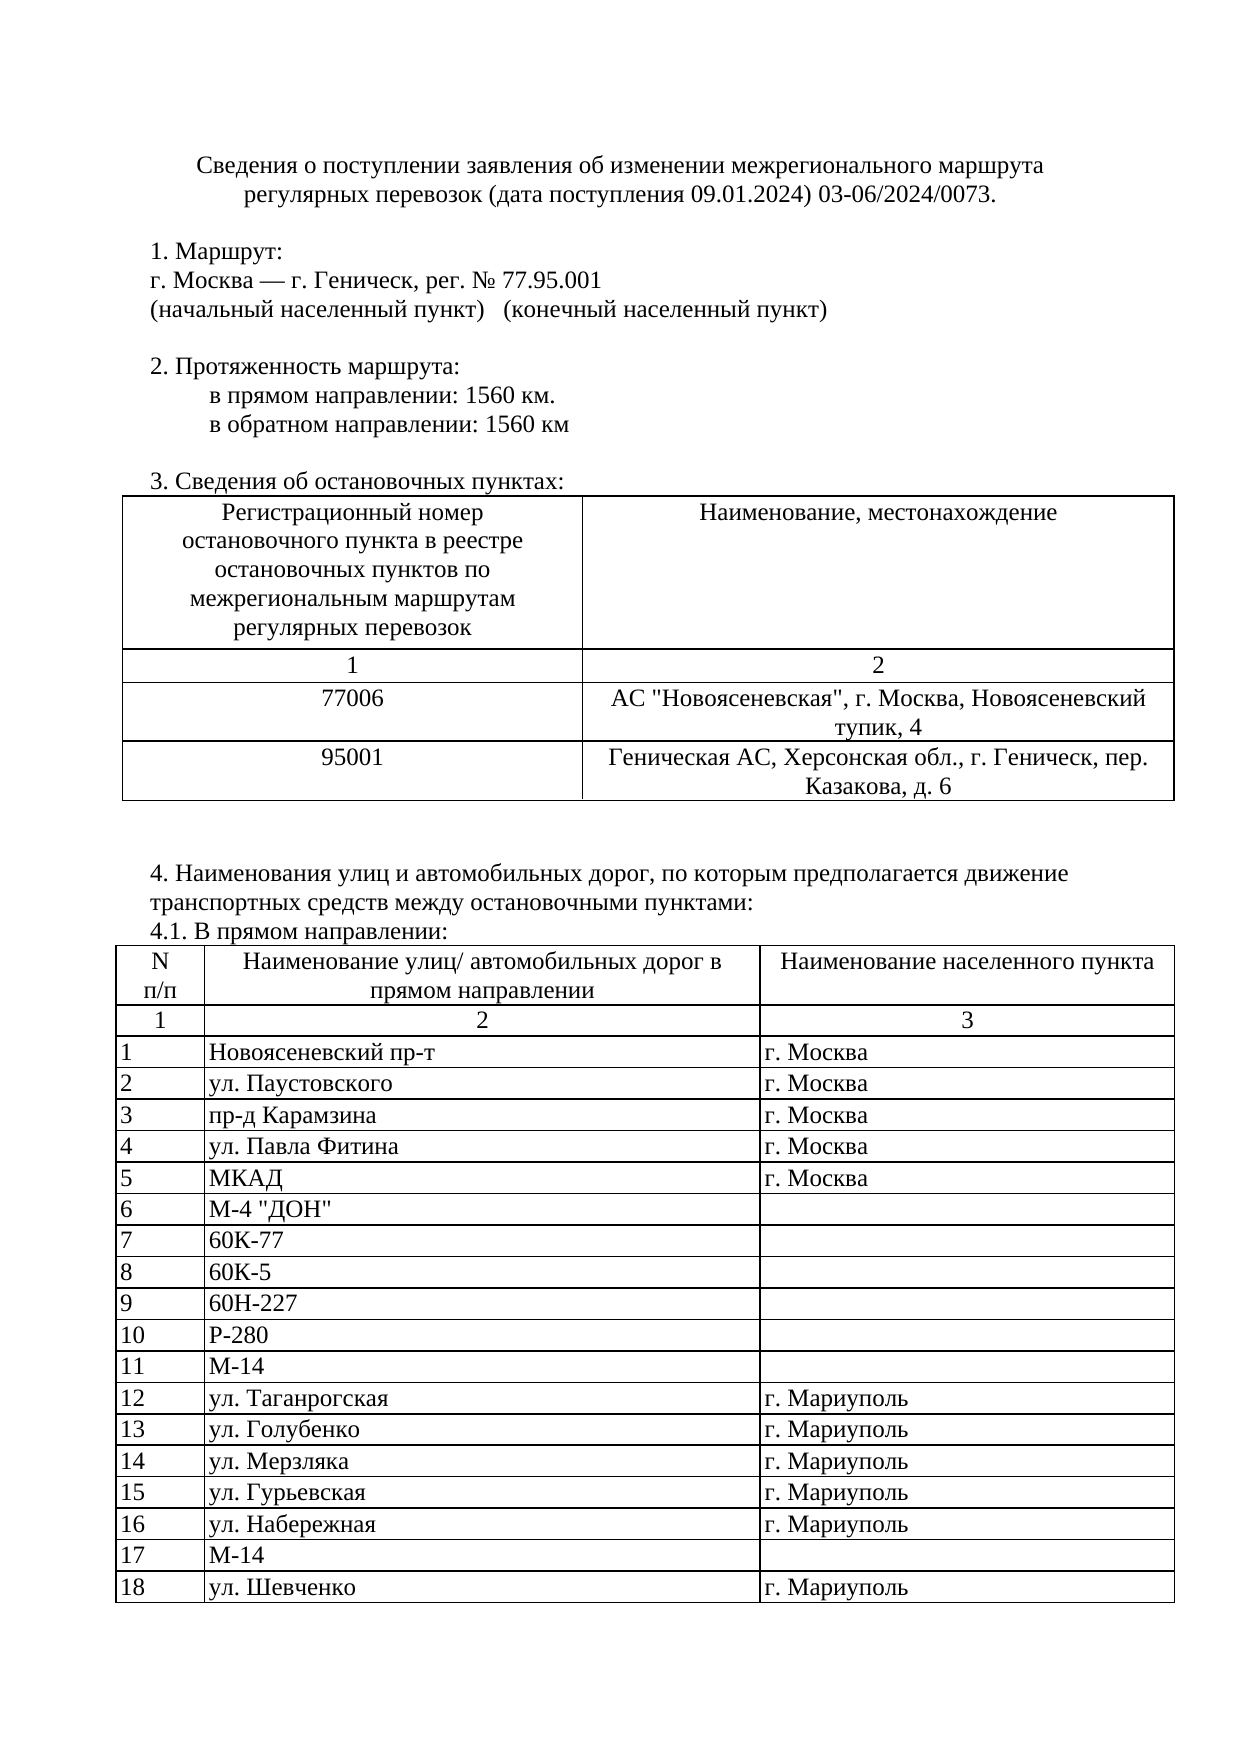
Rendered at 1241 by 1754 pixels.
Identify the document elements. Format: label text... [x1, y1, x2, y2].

text в обратном направлении: 1560 км [150, 409, 1090, 437]
table_cell [761, 1352, 1174, 1381]
table_cell г. Мариуполь [761, 1383, 1174, 1413]
table_cell 2 [583, 650, 1173, 681]
table_cell 60К-5 [205, 1257, 759, 1287]
table_cell 4 [117, 1131, 204, 1161]
text 2. Протяженность маршрута: [150, 351, 1090, 380]
table_cell 12 [117, 1383, 204, 1413]
table_cell 7 [117, 1226, 204, 1256]
table_cell [761, 1194, 1174, 1224]
table_header Наименование улиц/ автомобильных дорог в прямом направлении [205, 946, 759, 1004]
table_cell г. Мариуполь [761, 1446, 1174, 1476]
text в прямом направлении: 1560 км. [150, 380, 1090, 409]
table_cell 18 [117, 1572, 204, 1602]
table_cell г. Мариуполь [761, 1415, 1174, 1444]
table_header Наименование, местонахождение [583, 497, 1173, 648]
table_cell 13 [117, 1415, 204, 1444]
table_cell М-14 [205, 1540, 759, 1570]
table_cell ул. Набережная [205, 1509, 759, 1539]
table_header Регистрационный номер остановочного пункта в реестре остановочных пунктов по межрегиональным маршрутам регулярных перевозок [123, 497, 582, 648]
text г. Москва — г. Геническ, рег. № 77.95.001 [150, 265, 1090, 294]
table_cell 60К-77 [205, 1226, 759, 1256]
table_cell МКАД [205, 1163, 759, 1193]
table_cell [761, 1540, 1174, 1570]
table_cell М-4 "ДОН" [205, 1194, 759, 1224]
table_cell М-14 [205, 1352, 759, 1381]
table_cell [761, 1226, 1174, 1256]
table_cell 77006 [123, 683, 582, 740]
table_cell 1 [123, 650, 582, 681]
table_cell 14 [117, 1446, 204, 1476]
table_cell г. Мариуполь [761, 1477, 1174, 1507]
table_cell 8 [117, 1257, 204, 1287]
table_header N п/п [117, 946, 204, 1004]
table_cell г. Москва [761, 1100, 1174, 1130]
table_cell [761, 1289, 1174, 1318]
table_cell ул. Паустовского [205, 1068, 759, 1098]
table_cell ул. Голубенко [205, 1415, 759, 1444]
table_cell 15 [117, 1477, 204, 1507]
table_cell ул. Мерзляка [205, 1446, 759, 1476]
table_cell 95001 [123, 742, 582, 799]
table_cell 2 [205, 1006, 759, 1035]
table_cell 5 [117, 1163, 204, 1193]
table_cell [761, 1257, 1174, 1287]
text 4.1. В прямом направлении: [150, 916, 1090, 945]
table_cell 17 [117, 1540, 204, 1570]
table_cell АС "Новоясеневская", г. Москва, Новоясеневский тупик, 4 [583, 683, 1173, 740]
text 1. Маршрут: [150, 236, 1090, 265]
table_cell Геническая АС, Херсонская обл., г. Геническ, пер. Казакова, д. 6 [583, 742, 1173, 799]
table_cell 3 [761, 1006, 1174, 1035]
table_cell 3 [117, 1100, 204, 1130]
table_header Наименование населенного пункта [761, 946, 1174, 1004]
table_cell 1 [117, 1037, 204, 1067]
text Сведения о поступлении заявления об изменении межрегионального маршрута регулярных перевозок (дата поступления 09.01.2024) 03-06/2024/0073. [150, 150, 1090, 207]
table_cell 10 [117, 1320, 204, 1350]
table_cell 6 [117, 1194, 204, 1224]
table_cell Р-280 [205, 1320, 759, 1350]
table_cell пр-д Карамзина [205, 1100, 759, 1130]
table_cell г. Москва [761, 1131, 1174, 1161]
table_cell ул. Шевченко [205, 1572, 759, 1602]
table_cell 9 [117, 1289, 204, 1318]
table_cell 16 [117, 1509, 204, 1539]
table_cell г. Москва [761, 1163, 1174, 1193]
table_cell 1 [117, 1006, 204, 1035]
table_cell [761, 1320, 1174, 1350]
table_cell 2 [117, 1068, 204, 1098]
table_cell г. Мариуполь [761, 1509, 1174, 1539]
text 3. Сведения об остановочных пунктах: [150, 466, 1090, 495]
table_cell 60Н-227 [205, 1289, 759, 1318]
table_cell ул. Павла Фитина [205, 1131, 759, 1161]
table_cell г. Москва [761, 1068, 1174, 1098]
table_cell Новоясеневский пр-т [205, 1037, 759, 1067]
table_cell ул. Таганрогская [205, 1383, 759, 1413]
text 4. Наименования улиц и автомобильных дорог, по которым предполагается движение транспортных средств между остановочными пунктами: [150, 858, 1090, 916]
table_cell ул. Гурьевская [205, 1477, 759, 1507]
text (начальный населенный пункт) (конечный населенный пункт) [150, 294, 1090, 322]
table_cell г. Мариуполь [761, 1572, 1174, 1602]
table_cell г. Москва [761, 1037, 1174, 1067]
table_cell 11 [117, 1352, 204, 1381]
